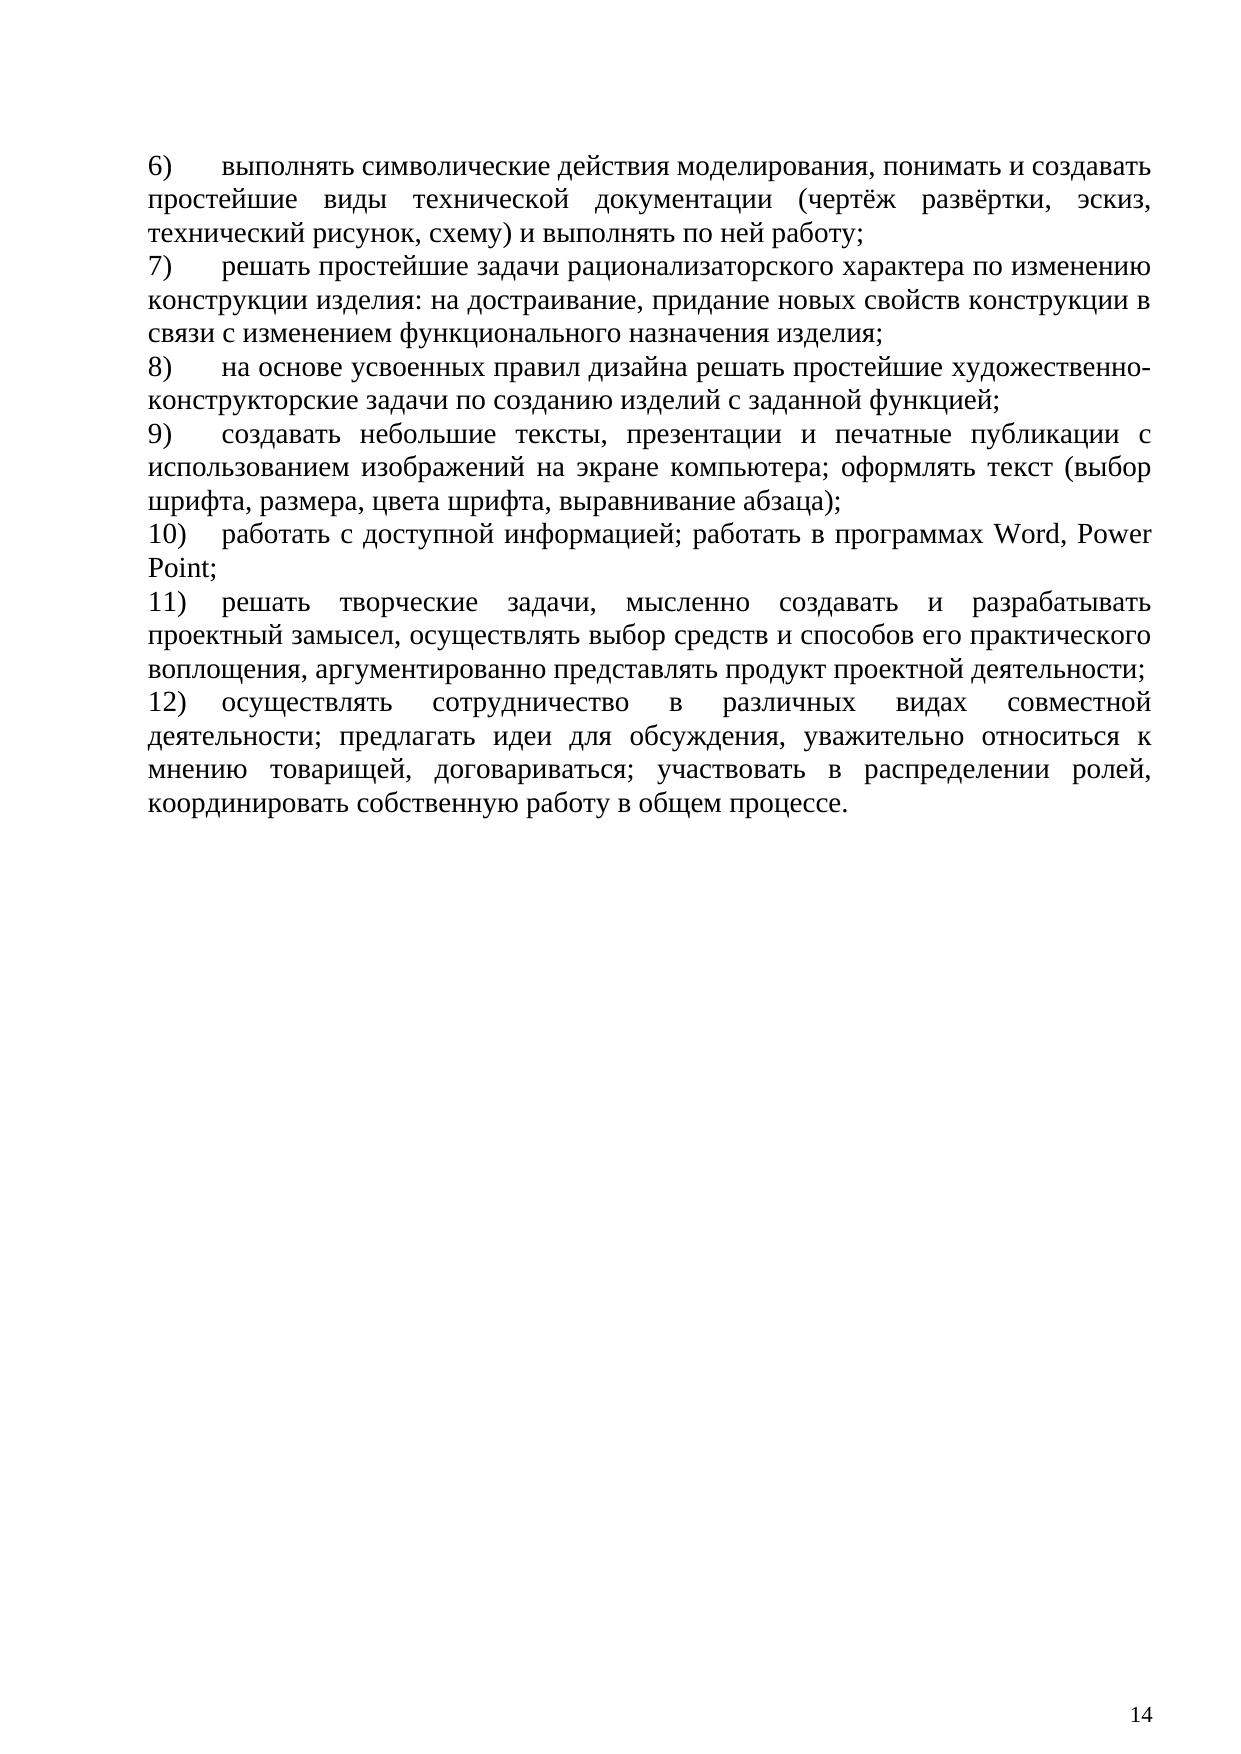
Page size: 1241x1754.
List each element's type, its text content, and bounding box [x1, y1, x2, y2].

text 8) на основе усвоенных правил дизайна решать простейшие художественно-конструкторские задачи по созданию изделий с заданной функцией; [148, 349, 1152, 416]
text 7) решать простейшие задачи рационализаторского характера по изменению конструкции изделия: на достраивание, придание новых свойств конструкции в связи с изменением функционального назначения изделия; [148, 248, 1152, 349]
text 9) создавать небольшие тексты, презентации и печатные публикации с использованием изображений на экране компьютера; оформлять текст (выбор шрифта, размера, цвета шрифта, выравнивание абзаца); [148, 416, 1152, 517]
text 10) работать с доступной информацией; работать в программах Word, Power Point; [148, 517, 1152, 584]
text 11) решать творческие задачи, мысленно создавать и разрабатывать проектный замысел, осуществлять выбор средств и способов его практического воплощения, аргументированно представлять продукт проектной деятельности; [148, 584, 1152, 684]
text 12) осуществлять сотрудничество в различных видах совместной деятельности; предлагать идеи для обсуждения, уважительно относиться к мнению товарищей, договариваться; участвовать в распределении ролей, координировать собственную работу в общем процессе. [148, 684, 1152, 818]
text 6) выполнять символические действия моделирования, понимать и создавать простейшие виды технической документации (чертёж развёртки, эскиз, технический рисунок, схему) и выполнять по ней работу; [148, 148, 1152, 248]
